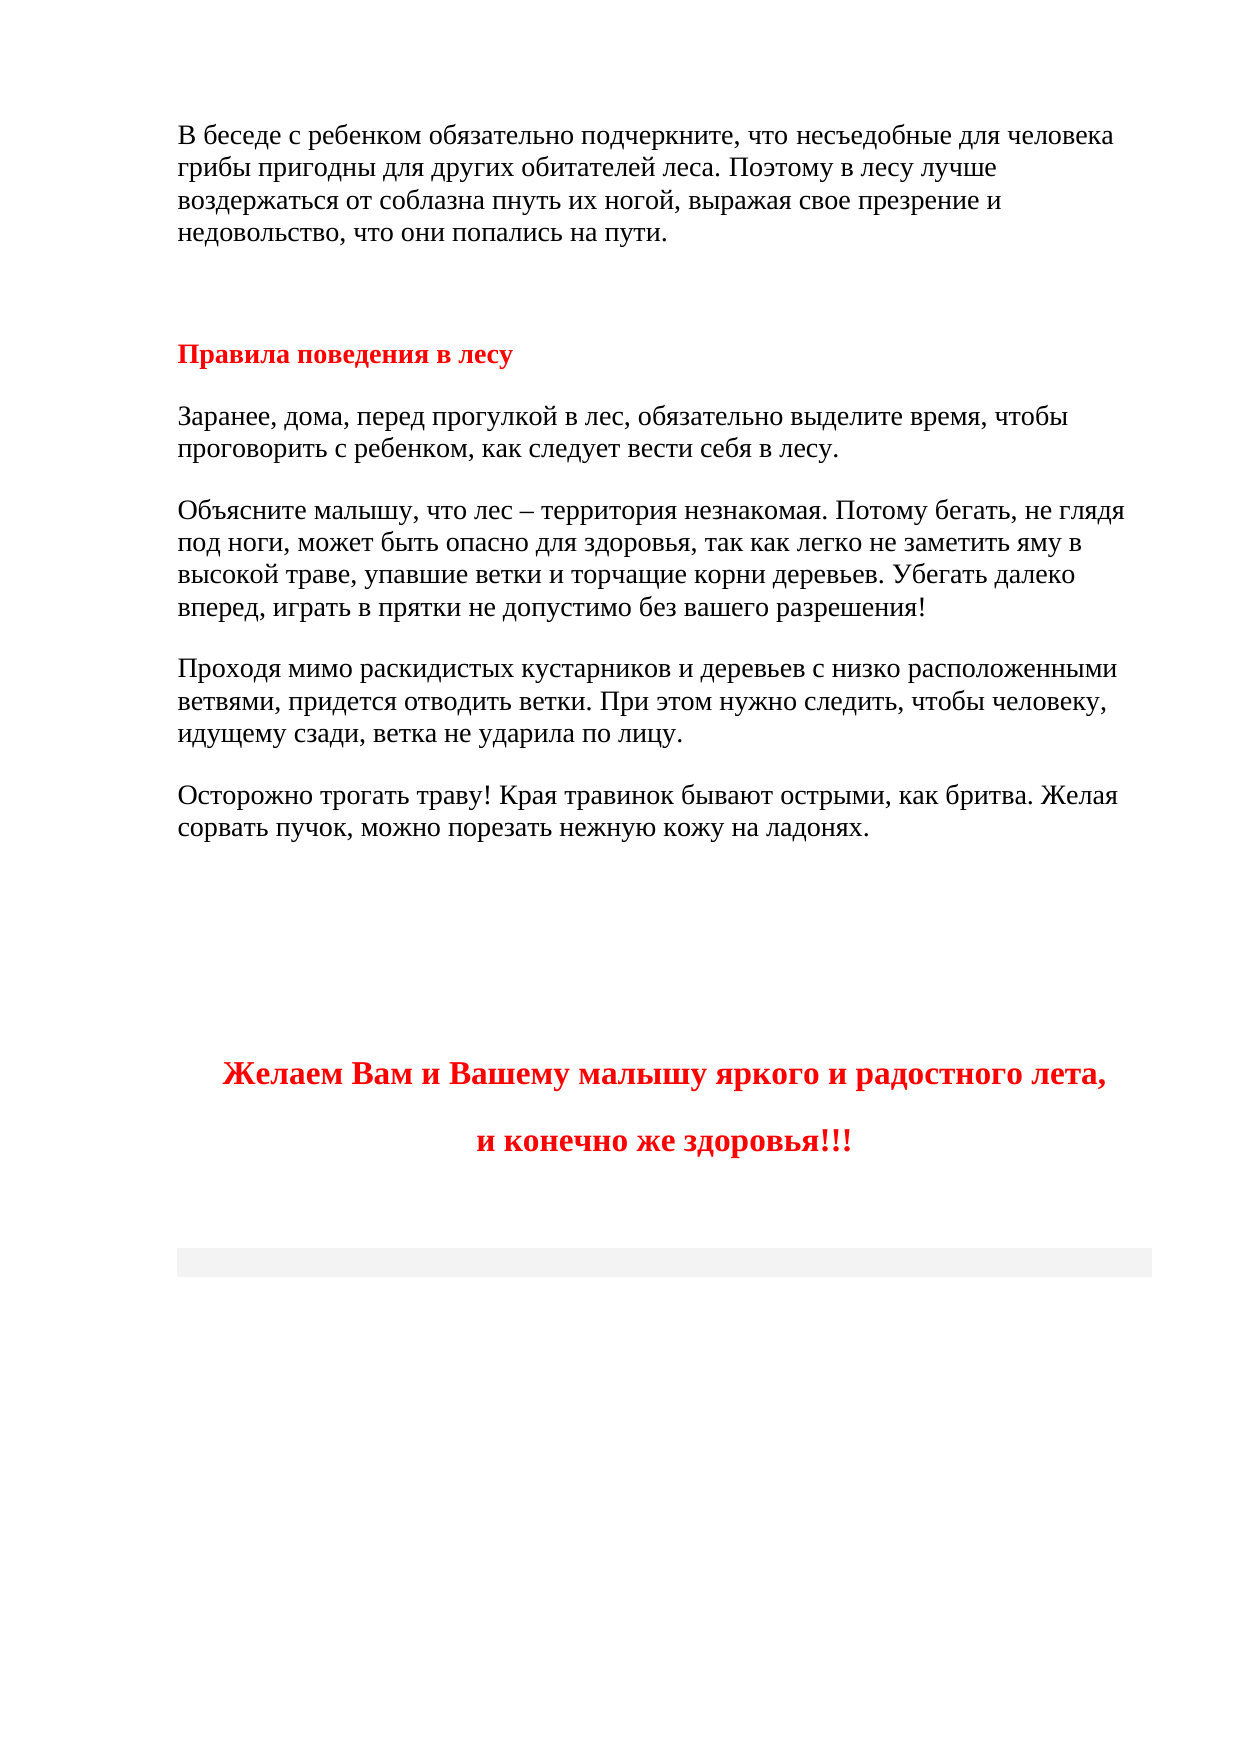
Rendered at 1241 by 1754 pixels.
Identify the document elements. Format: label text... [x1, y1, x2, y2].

text и конечно же здоровья!!! [177, 1121, 1152, 1159]
text Осторожно трогать траву! Края травинок бывают острыми, как бритва. Желая сорвать пучок, можно порезать нежную кожу на ладонях. [177, 778, 1152, 843]
text Объясните малышу, что лес – территория незнакомая. Потому бегать, не глядя под ноги, может быть опасно для здоровья, так как легко не заметить яму в высокой траве, упавшие ветки и торчащие корни деревьев. Убегать далеко вперед, играть в прятки не допустимо без вашего разрешения! [177, 493, 1152, 622]
text Проходя мимо раскидистых кустарников и деревьев с низко расположенными ветвями, придется отводить ветки. При этом нужно следить, чтобы человеку, идущему сзади, ветка не ударила по лицу. [177, 652, 1152, 749]
text В беседе с ребенком обязательно подчеркните, что несъедобные для человека грибы пригодны для других обитателей леса. Поэтому в лесу лучше воздержаться от соблазна пнуть их ногой, выражая свое презрение и недовольство, что они попались на пути. [177, 118, 1152, 248]
text Правила поведения в лесу [177, 337, 1152, 370]
text Желаем Вам и Вашему малышу яркого и радостного лета, [177, 1053, 1152, 1091]
text Заранее, дома, перед прогулкой в лес, обязательно выделите время, чтобы проговорить с ребенком, как следует вести себя в лесу. [177, 399, 1152, 464]
